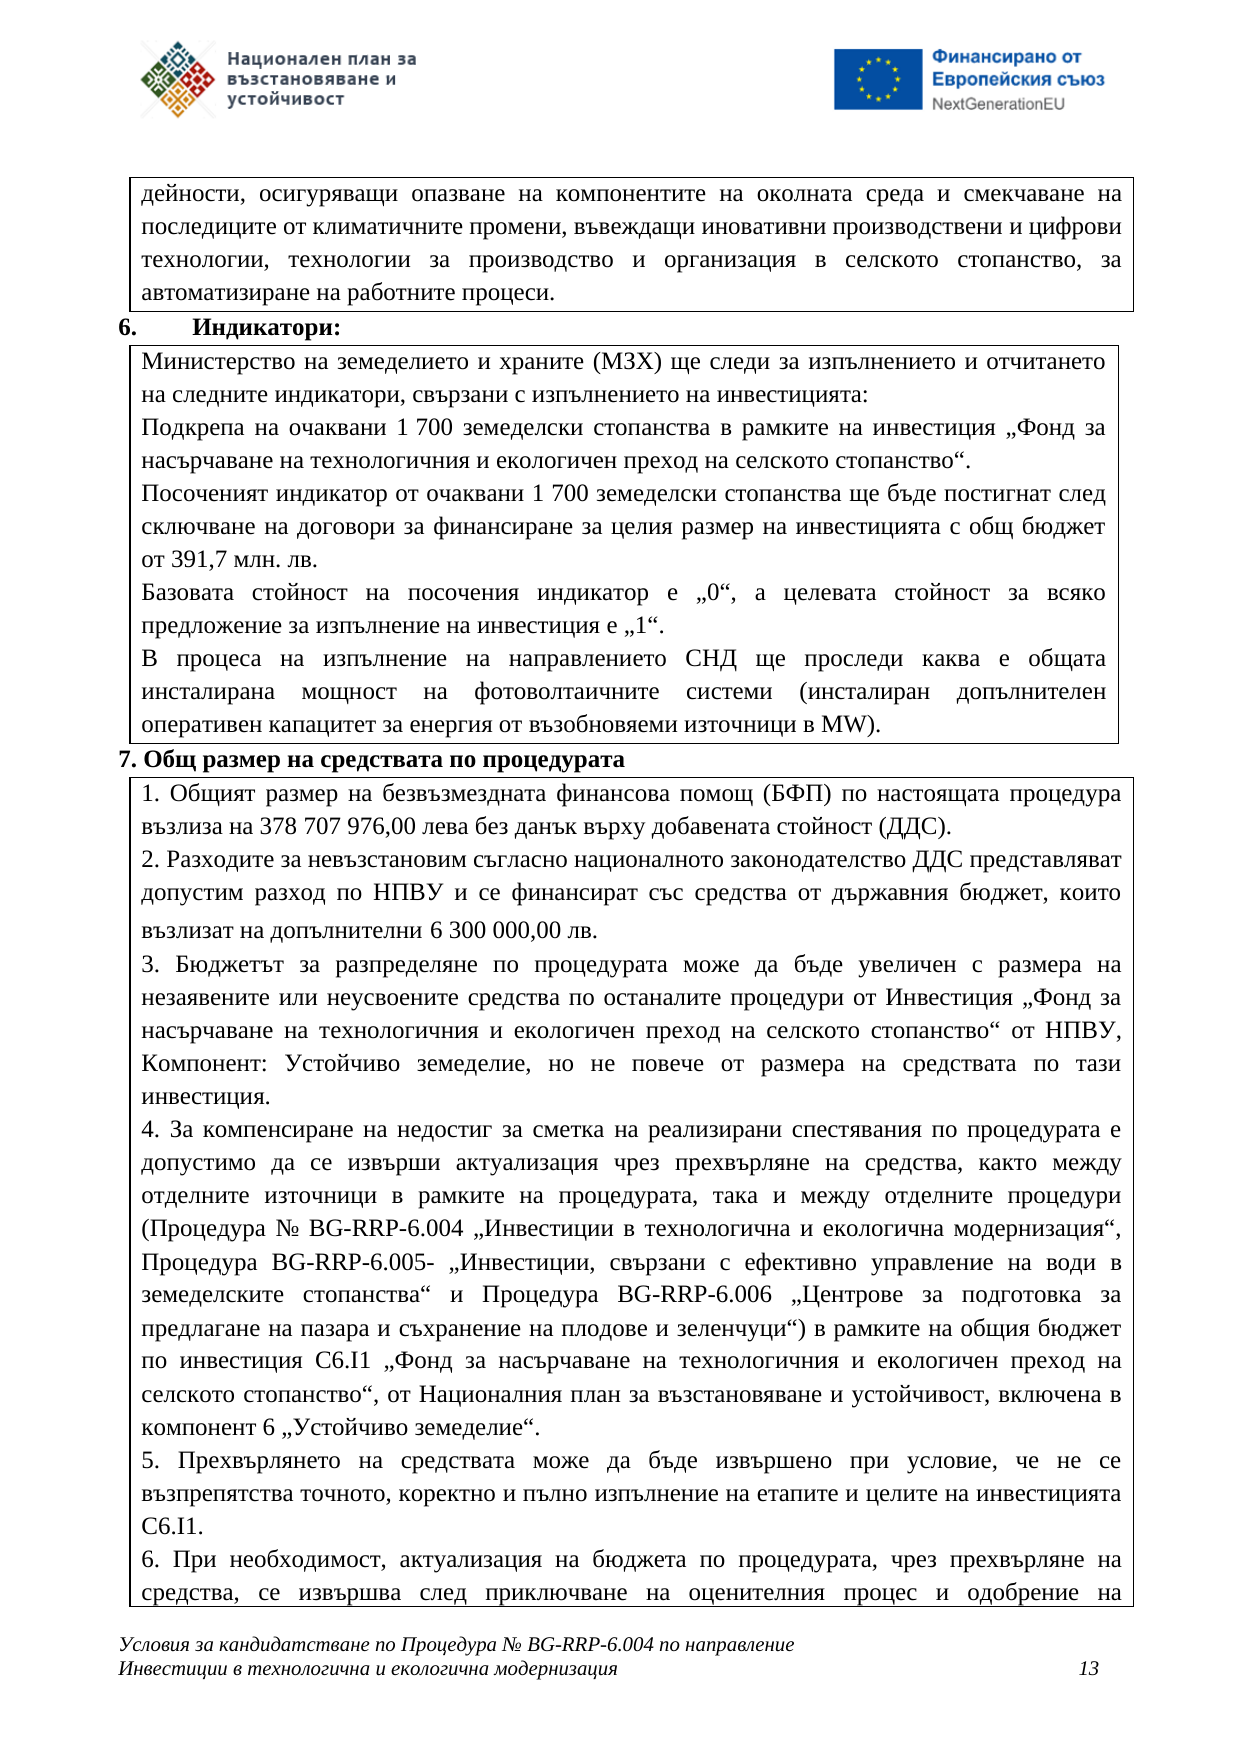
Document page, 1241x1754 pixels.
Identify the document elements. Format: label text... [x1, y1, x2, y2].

text 7. Общ размер на средствата по процедурата [118, 744, 1137, 773]
picture [126, 29, 1130, 130]
list Индикатори: [118, 312, 1137, 341]
table_header Министерство на земеделието и храните (МЗХ) ще следи за изпълнението и отчитането на следните индикатори, свързани с изпълнението на инвестицията: Подкрепа на очаквани 1 700 земеделски стопанства в рамките на инвестиция „Фонд за насърчаване на технологичния и екологичен преход на селското стопанство“. Посоченият индикатор от очаквани 1 700 земеделски стопанства ще бъде постигнат след сключване на договори за финансиране за целия размер на инвестицията с общ бюджет от 391,7 млн. лв. Базовата стойност на посочения индикатор е „0“, а целевата стойност за всяко предложение за изпълнение на инвестиция е „1“. В процеса на изпълнение на направлението СНД ще проследи каква е общата инсталирана мощност на фотоволтаичните системи (инсталиран допълнителен оперативен капацитет за енергия от възобновяеми източници в MW). [131, 346, 1118, 743]
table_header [131, 178, 1133, 311]
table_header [131, 778, 1133, 1606]
